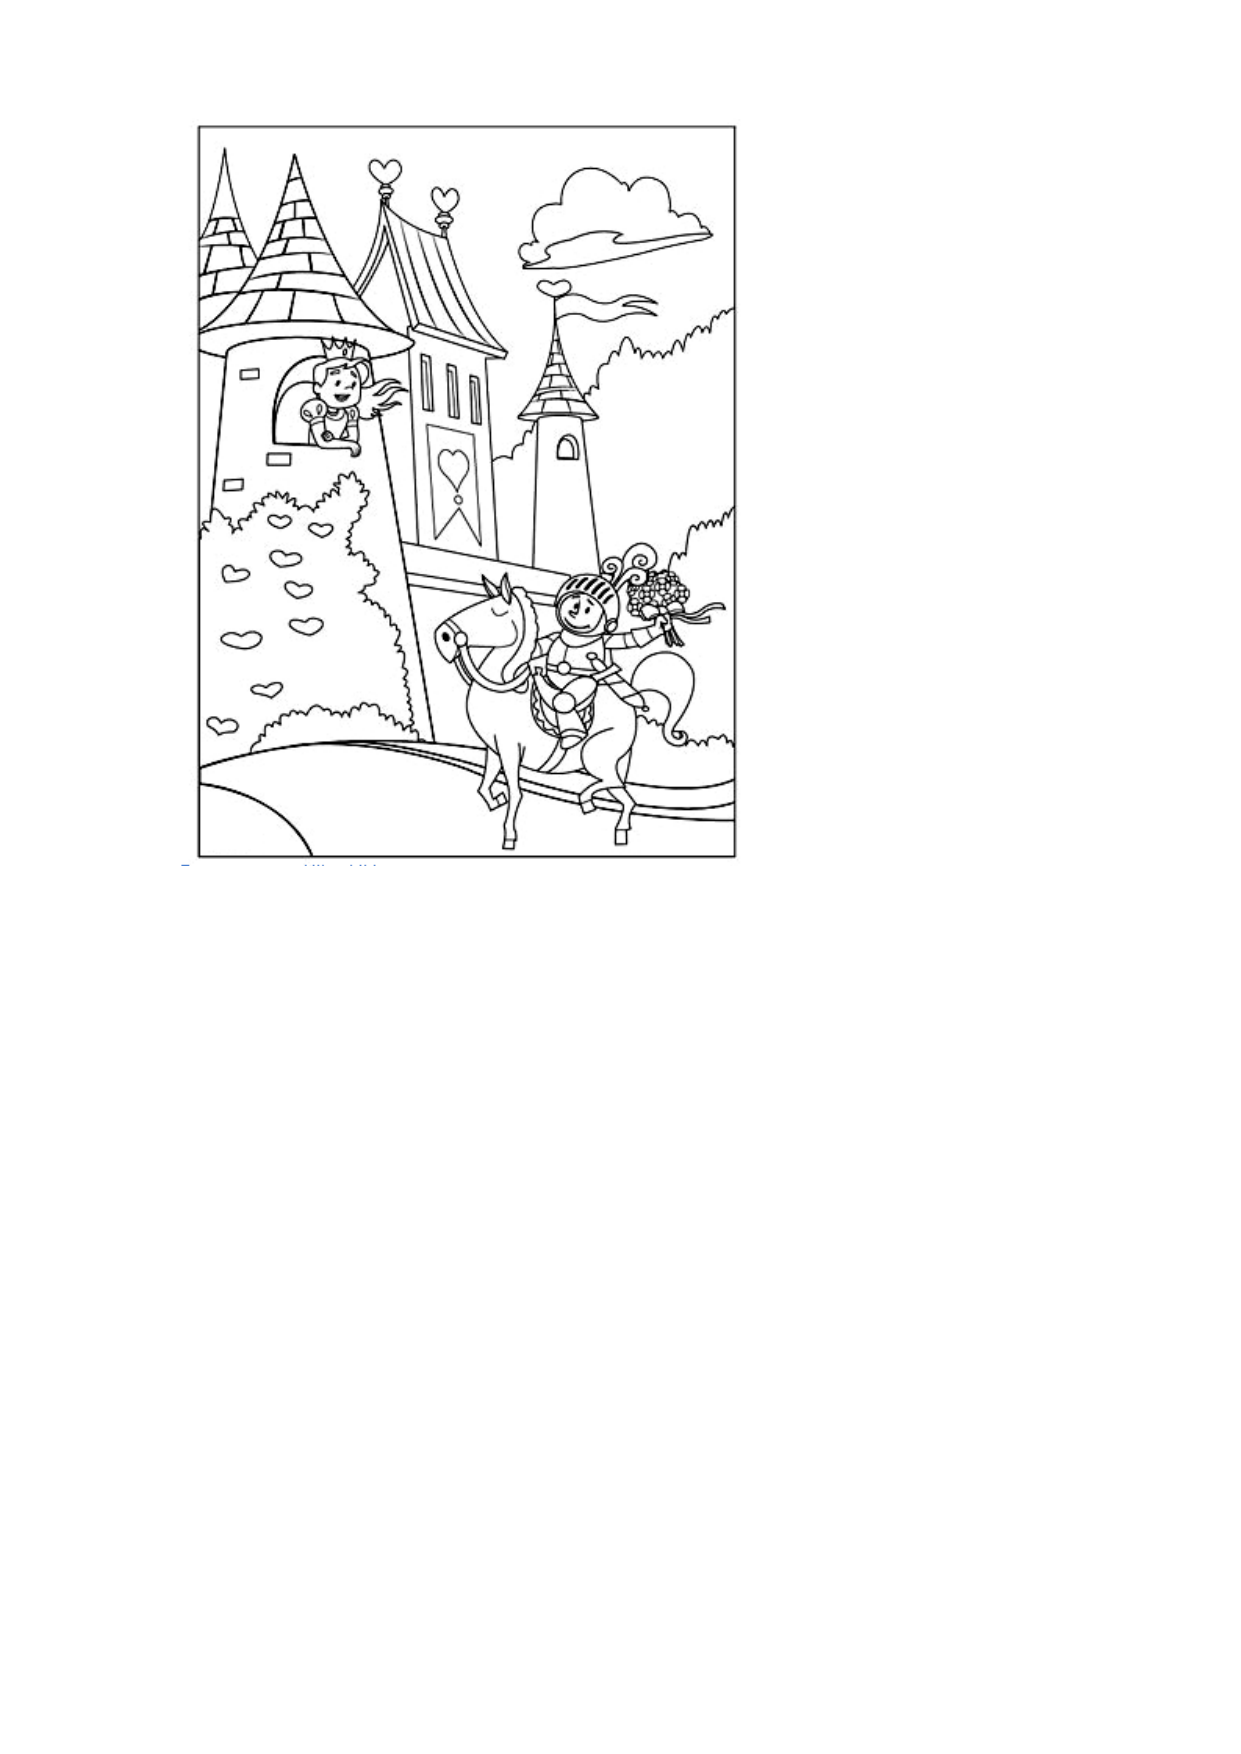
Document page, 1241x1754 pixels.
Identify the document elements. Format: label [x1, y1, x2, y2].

picture [177, 118, 759, 866]
